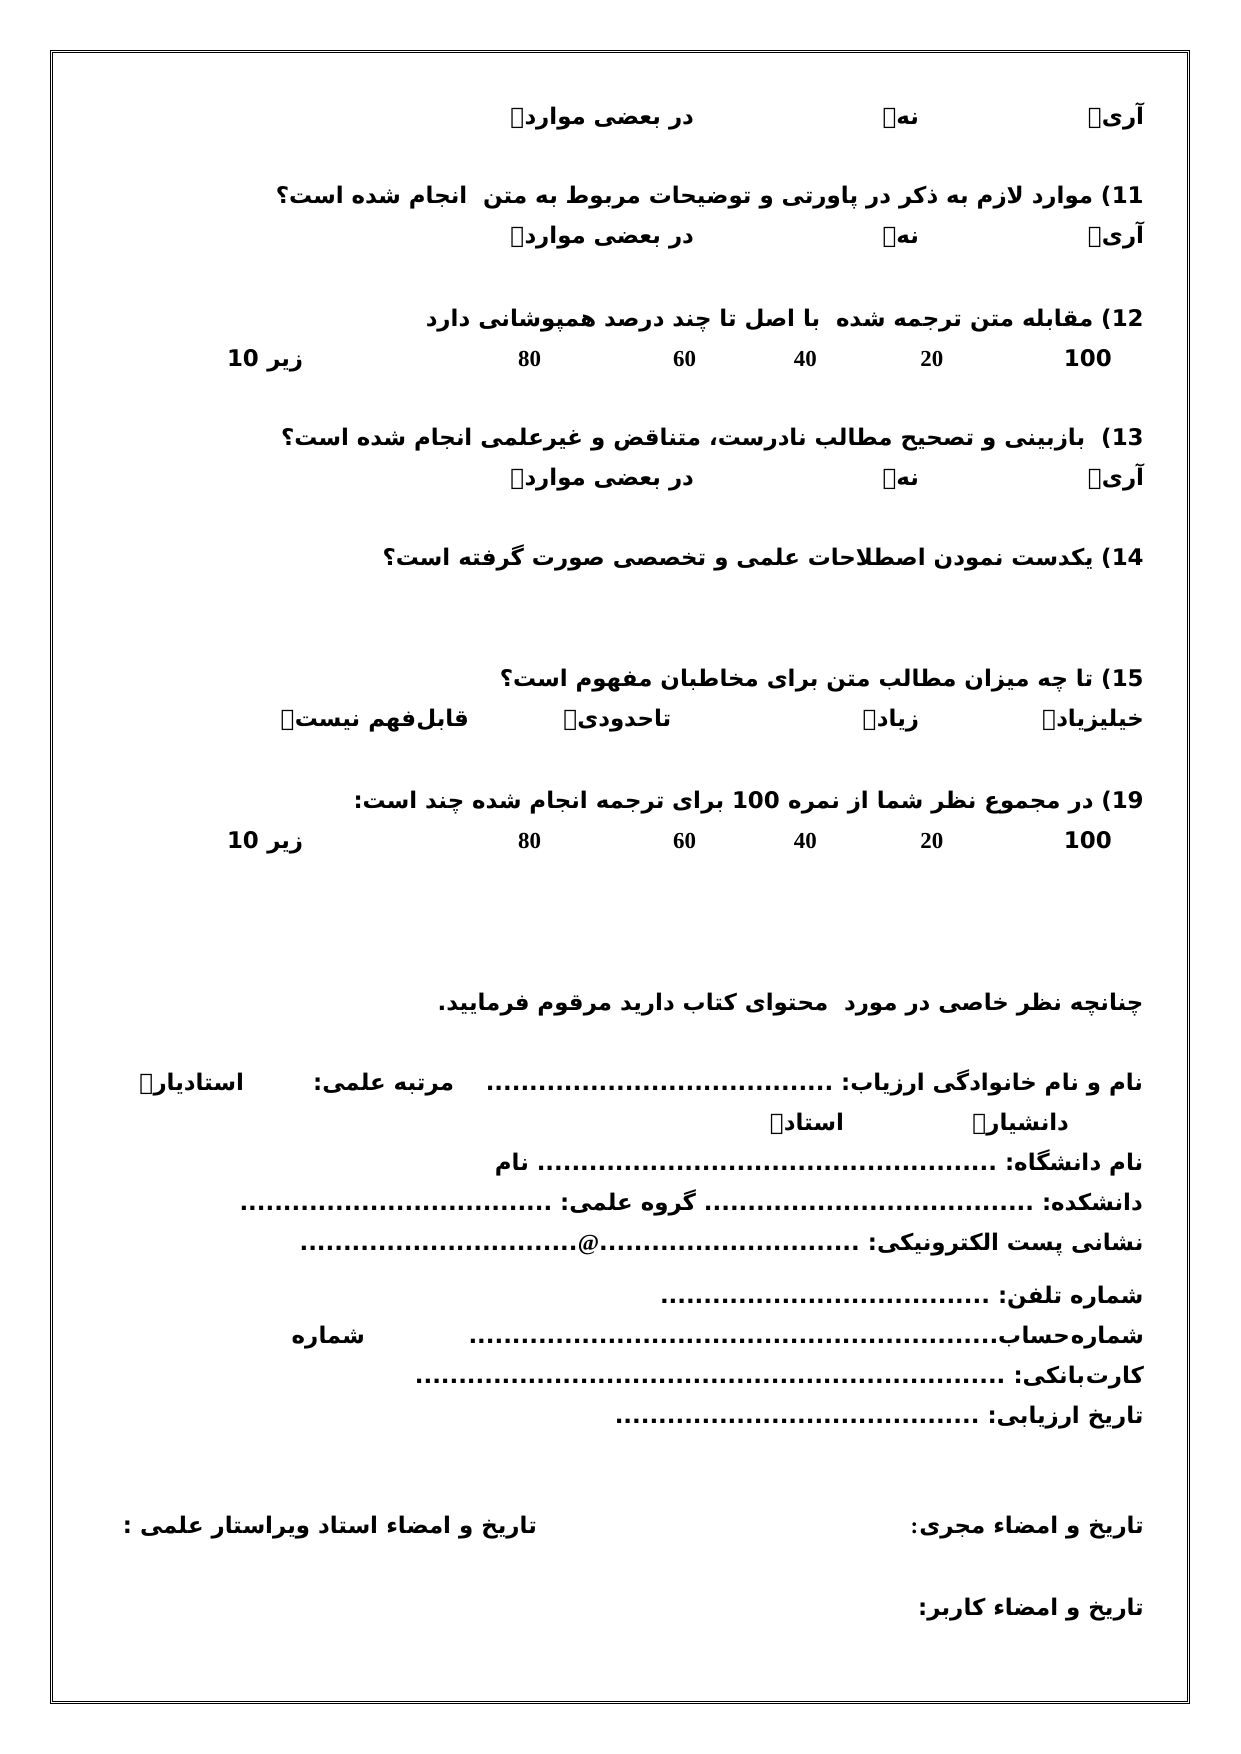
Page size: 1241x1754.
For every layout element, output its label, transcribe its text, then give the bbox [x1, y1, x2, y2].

text شماره‌حساب............................................................. شماره کارت‌بانکی: .................................................................... [94, 1322, 1144, 1389]
text نام و نام خانوادگی ارزیاب: ........................................ مرتبه علمی: استادیار دانشیار استاد [94, 1069, 1144, 1136]
text چنانچه نظر خاصی در مورد محتوای کتاب دارید مرقوم فرمایید. [94, 989, 1144, 1016]
text خیلیزیاد زیاد تاحدودی قابل‌فهم نیست [94, 705, 1144, 732]
text 14) یکدست نمودن اصطلاحات علمی و تخصصی صورت گرفته است؟ [94, 544, 1144, 570]
text 19) در مجموع نظر شما از نمره 100 برای ترجمه انجام شده چند است: [94, 787, 1144, 814]
text تاریخ و امضاء مجری: تاریخ و امضاء استاد ویراستار علمی : [94, 1512, 1144, 1539]
text 12) مقابله متن ترجمه شده با اصل تا چند درصد همپوشانی دارد [94, 305, 1144, 331]
text تاریخ ارزیابی: .......................................... [94, 1402, 1144, 1429]
text 15) تا چه میزان مطالب متن برای مخاطبان مفهوم است؟ [94, 665, 1144, 692]
text تاریخ و امضاء کاربر: [94, 1594, 1144, 1621]
text نام دانشگاه: ..................................................... نام دانشکده: ...................................... گروه علمی: .................................... [94, 1149, 1144, 1216]
text آری نه در بعضی موارد [94, 103, 1144, 130]
text 100  80 60 40 20 زیر 10 [94, 345, 1144, 371]
text آری نه در بعضی موارد [94, 223, 1144, 249]
text 13) بازبینی و تصحیح مطالب نادرست، متناقض و غیرعلمی انجام شده است؟ [94, 424, 1144, 451]
text شماره تلفن: ...................................... [94, 1282, 1144, 1309]
text آری نه در بعضی موارد [94, 464, 1144, 491]
text نشانی پست الکترونیکی: ..............................@................................ [94, 1229, 1144, 1256]
text 11) موارد لازم به ذکر در پاورتی و توضیحات مربوط به متن انجام شده است؟ [94, 183, 1144, 209]
text 100  80 60 40 20 زیر 10 [94, 827, 1144, 854]
